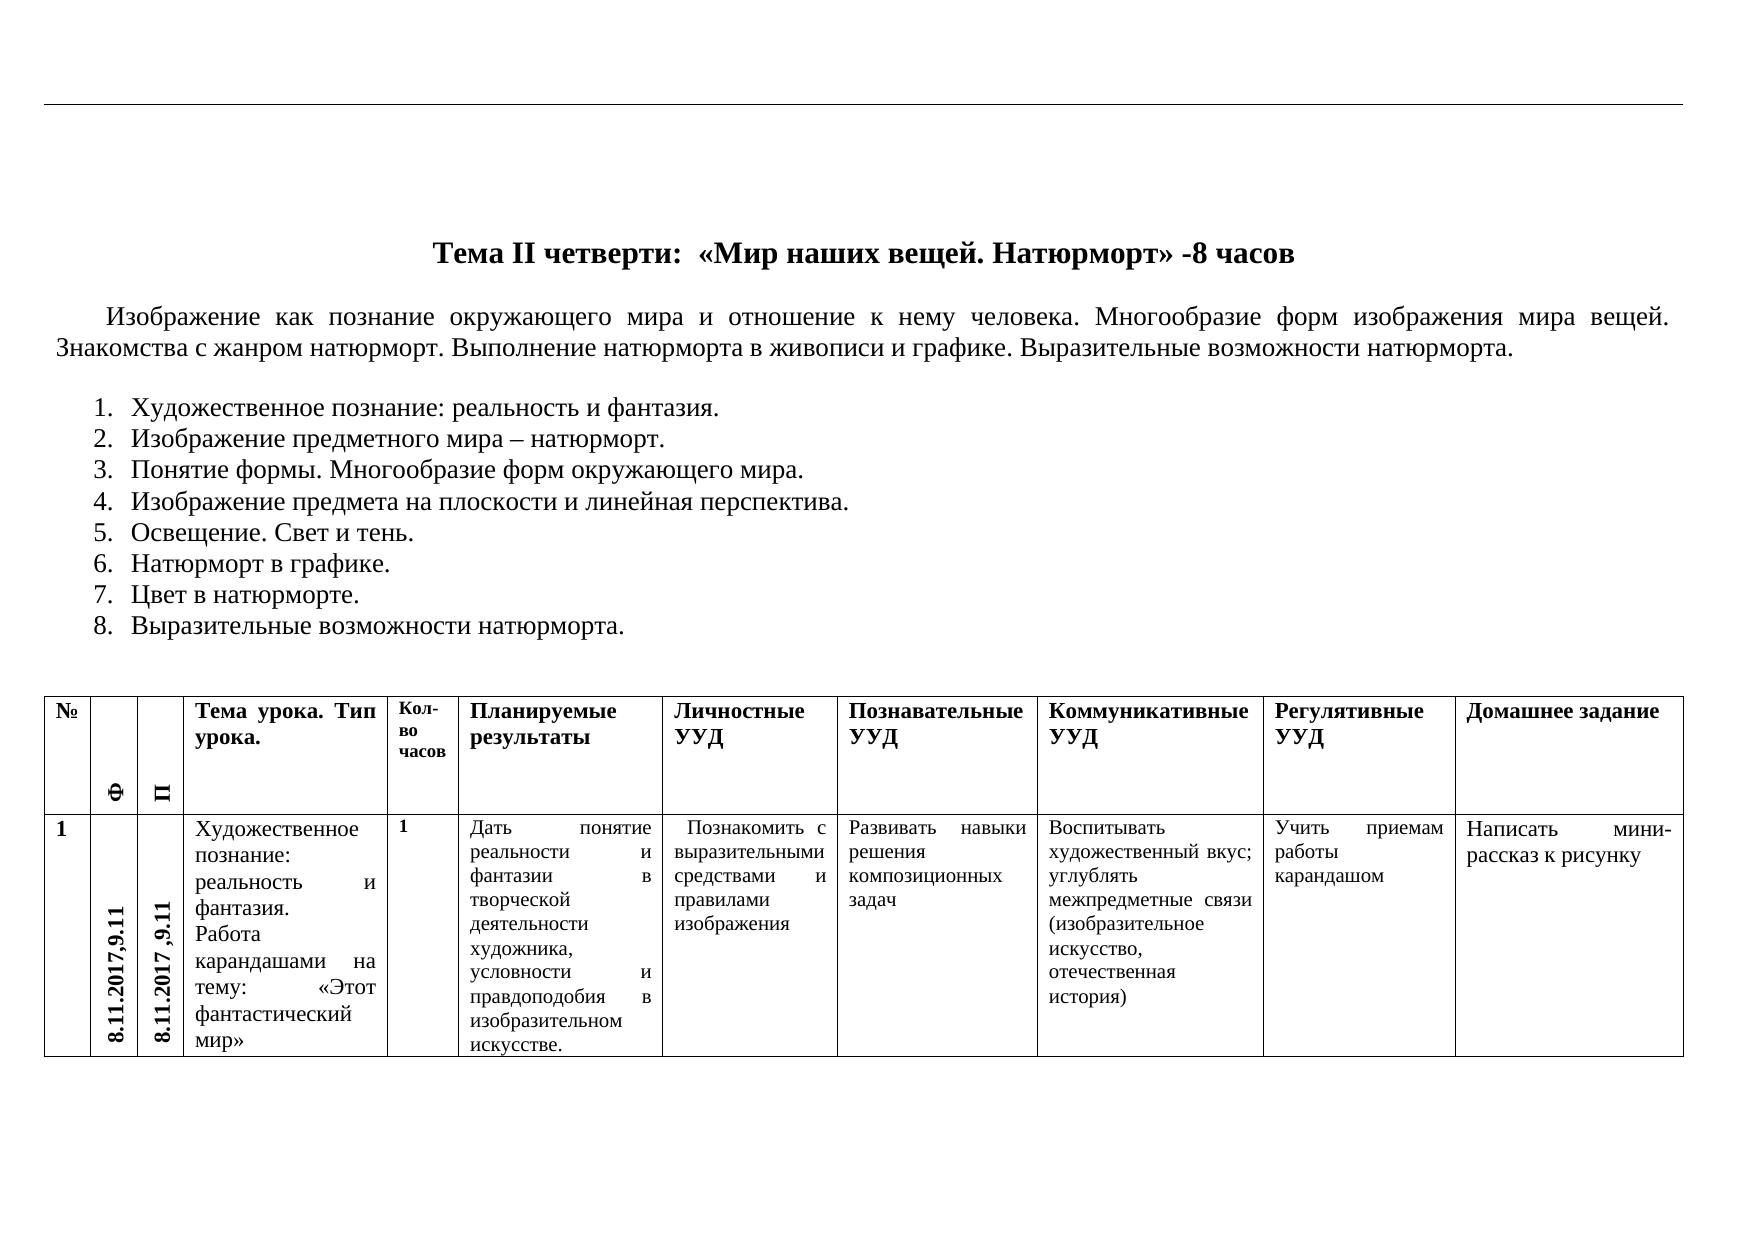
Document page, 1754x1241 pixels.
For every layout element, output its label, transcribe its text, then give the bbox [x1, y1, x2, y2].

table_cell Познавательные УУД [838, 697, 1037, 814]
table_cell Планируемые результаты [459, 697, 662, 814]
table_cell Личностные УУД [663, 697, 837, 814]
table_cell 8.11.2017,9.11 [91, 815, 137, 1056]
table_cell Дать понятие реальности и фантазии в творческой деятельности художника, условности и правдоподобия в изобразительном искусстве. [459, 815, 662, 1056]
table_cell Коммуникативные УУД [1038, 697, 1263, 814]
table_cell П [138, 697, 183, 814]
table_cell Художественное познание: реальность и фантазия. Работа карандашами на тему: «Этот фантастический мир» [184, 815, 387, 1056]
table_cell Воспитывать художественный вкус; углублять межпредметные связи (изобразительное искусство, отечественная история) [1038, 815, 1263, 1056]
table_cell Тема урока. Тип урока. [184, 697, 387, 814]
table_cell Познакомить с выразительными средствами и правилами изображения [663, 815, 837, 1056]
table_cell Ф [91, 697, 137, 814]
table_cell 1 [388, 815, 458, 1056]
table_cell Тема II четверти: «Мир наших вещей. Натюрморт» -8 часов Изображение как познание окружающего мира и отношение к нему человека. Многообразие форм изображения мира вещей. Знакомства с жанром натюрморт. Выполнение натюрморта в живописи и графике. Выразительные возможности натюрморта. Художественное познание: реальность и фантазия. Изображение предметного мира – натюрморт. Понятие формы. Многообразие форм окружающего мира. Изображение предмета на плоскости и линейная перспектива. Освещение. Свет и тень. Натюрморт в графике. Цвет в натюрморте. Выразительные возможности натюрморта. [44, 105, 1683, 696]
table_cell Написать мини-рассказ к рисунку [1456, 815, 1683, 1056]
table_cell Развивать навыки решения композиционных задач [838, 815, 1037, 1056]
table_cell Кол-во часов [388, 697, 458, 814]
table_cell 8.11.2017 ,9.11 [138, 815, 183, 1056]
table_cell Учить приемам работы карандашом [1264, 815, 1455, 1056]
table_cell № [45, 697, 90, 814]
table_cell Регулятивные УУД [1264, 697, 1455, 814]
table_cell 1 [45, 815, 90, 1056]
table_cell Домашнее задание [1456, 697, 1683, 814]
